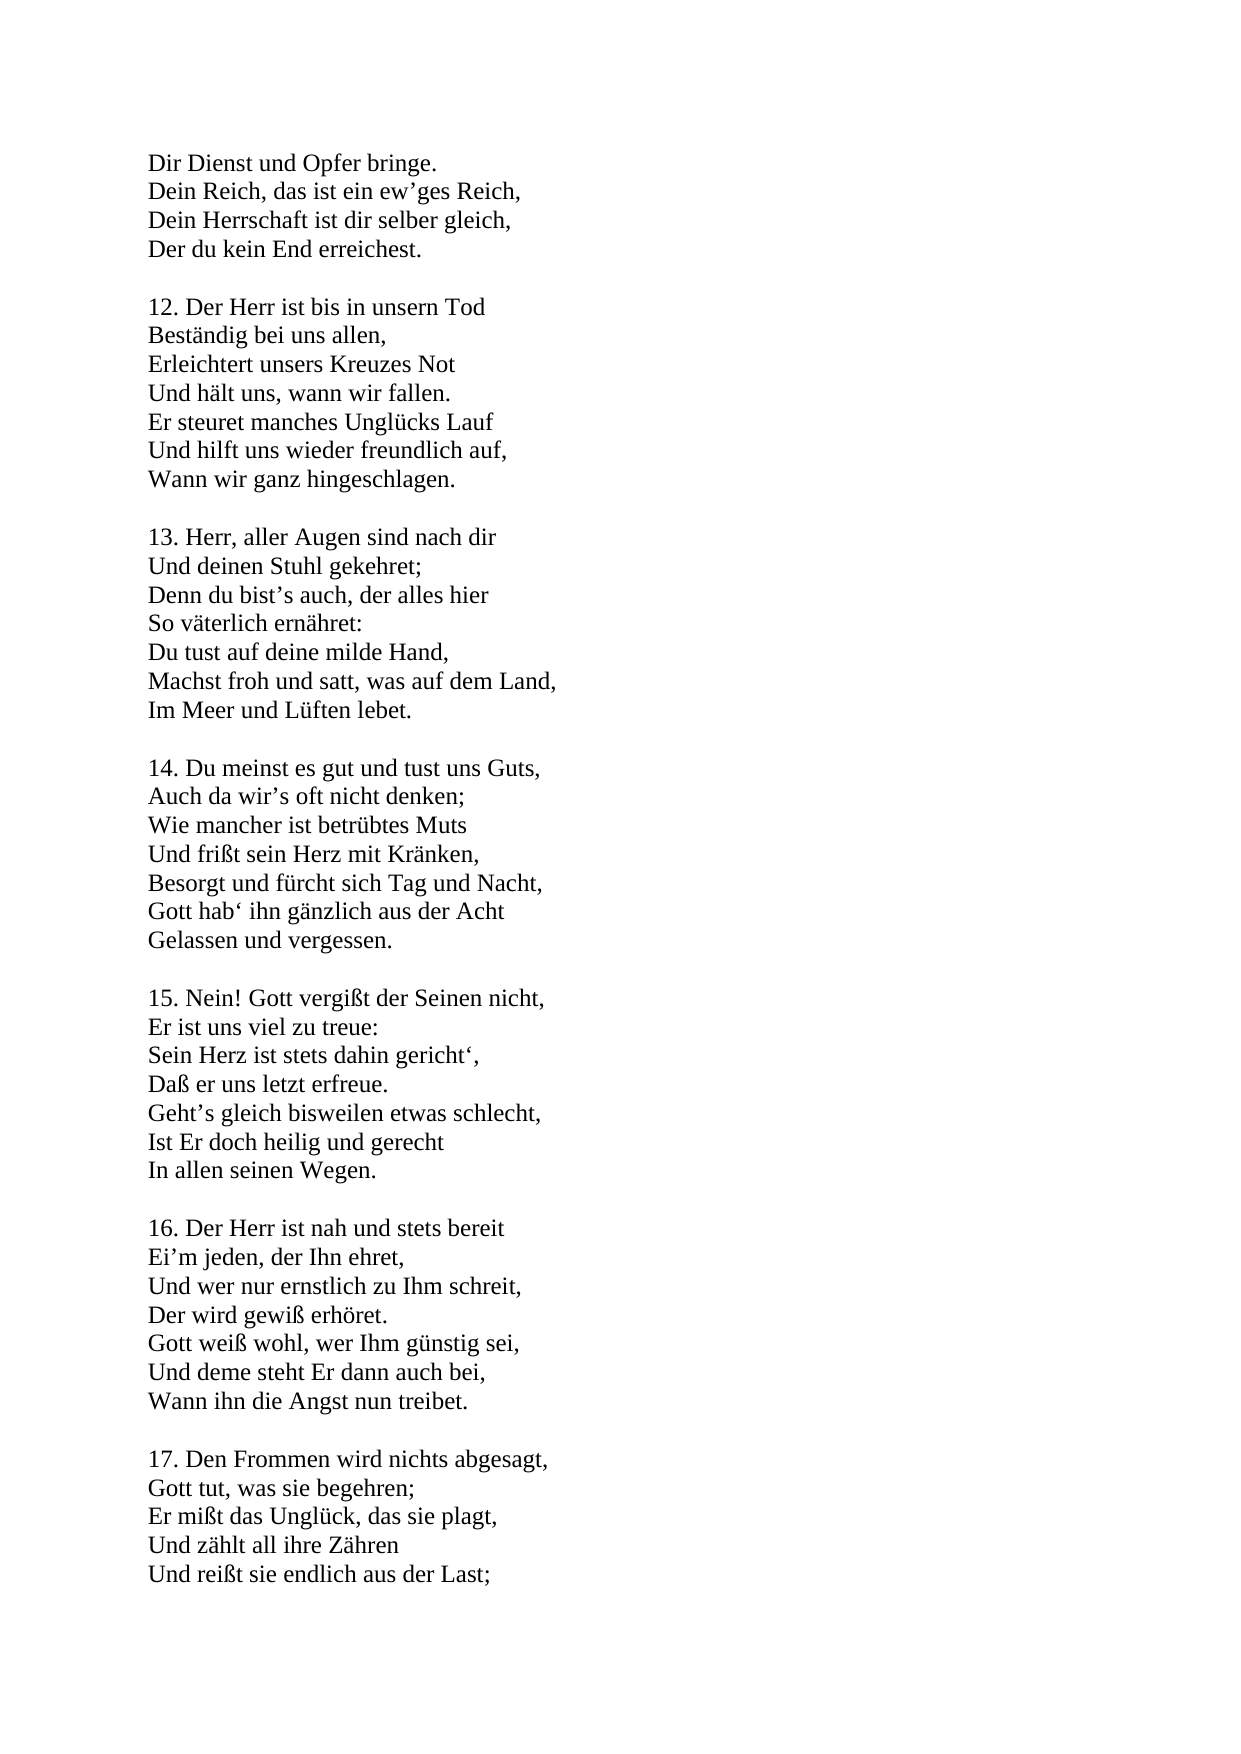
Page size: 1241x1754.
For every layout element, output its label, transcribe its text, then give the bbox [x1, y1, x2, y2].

text 15. Nein! Gott vergißt der Seinen nicht, Er ist uns viel zu treue: Sein Herz ist stets dahin gericht‘, Daß er uns letzt erfreue. Geht’s gleich bisweilen etwas schlecht, Ist Er doch heilig und gerecht In allen seinen Wegen. [148, 983, 1093, 1184]
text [148, 1444, 1093, 1588]
text 12. Der Herr ist bis in unsern Tod Beständig bei uns allen, Erleichtert unsers Kreuzes Not Und hält uns, wann wir fallen. Er steuret manches Unglücks Lauf Und hilft uns wieder freundlich auf, Wann wir ganz hingeschlagen. [148, 292, 1093, 493]
text 13. Herr, aller Augen sind nach dir Und deinen Stuhl gekehret; Denn du bist’s auch, der alles hier So väterlich ernähret: Du tust auf deine milde Hand, Machst froh und satt, was auf dem Land, Im Meer und Lüften lebet. [148, 522, 1093, 723]
text 14. Du meinst es gut und tust uns Guts, Auch da wir’s oft nicht denken; Wie mancher ist betrübtes Muts Und frißt sein Herz mit Kränken, Besorgt und fürcht sich Tag und Nacht, Gott hab‘ ihn gänzlich aus der Acht Gelassen und vergessen. [148, 753, 1093, 954]
text 16. Der Herr ist nah und stets bereit Ei’m jeden, der Ihn ehret, Und wer nur ernstlich zu Ihm schreit, Der wird gewiß erhöret. Gott weiß wohl, wer Ihm günstig sei, Und deme steht Er dann auch bei, Wann ihn die Angst nun treibet. [148, 1213, 1093, 1415]
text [148, 148, 1093, 263]
